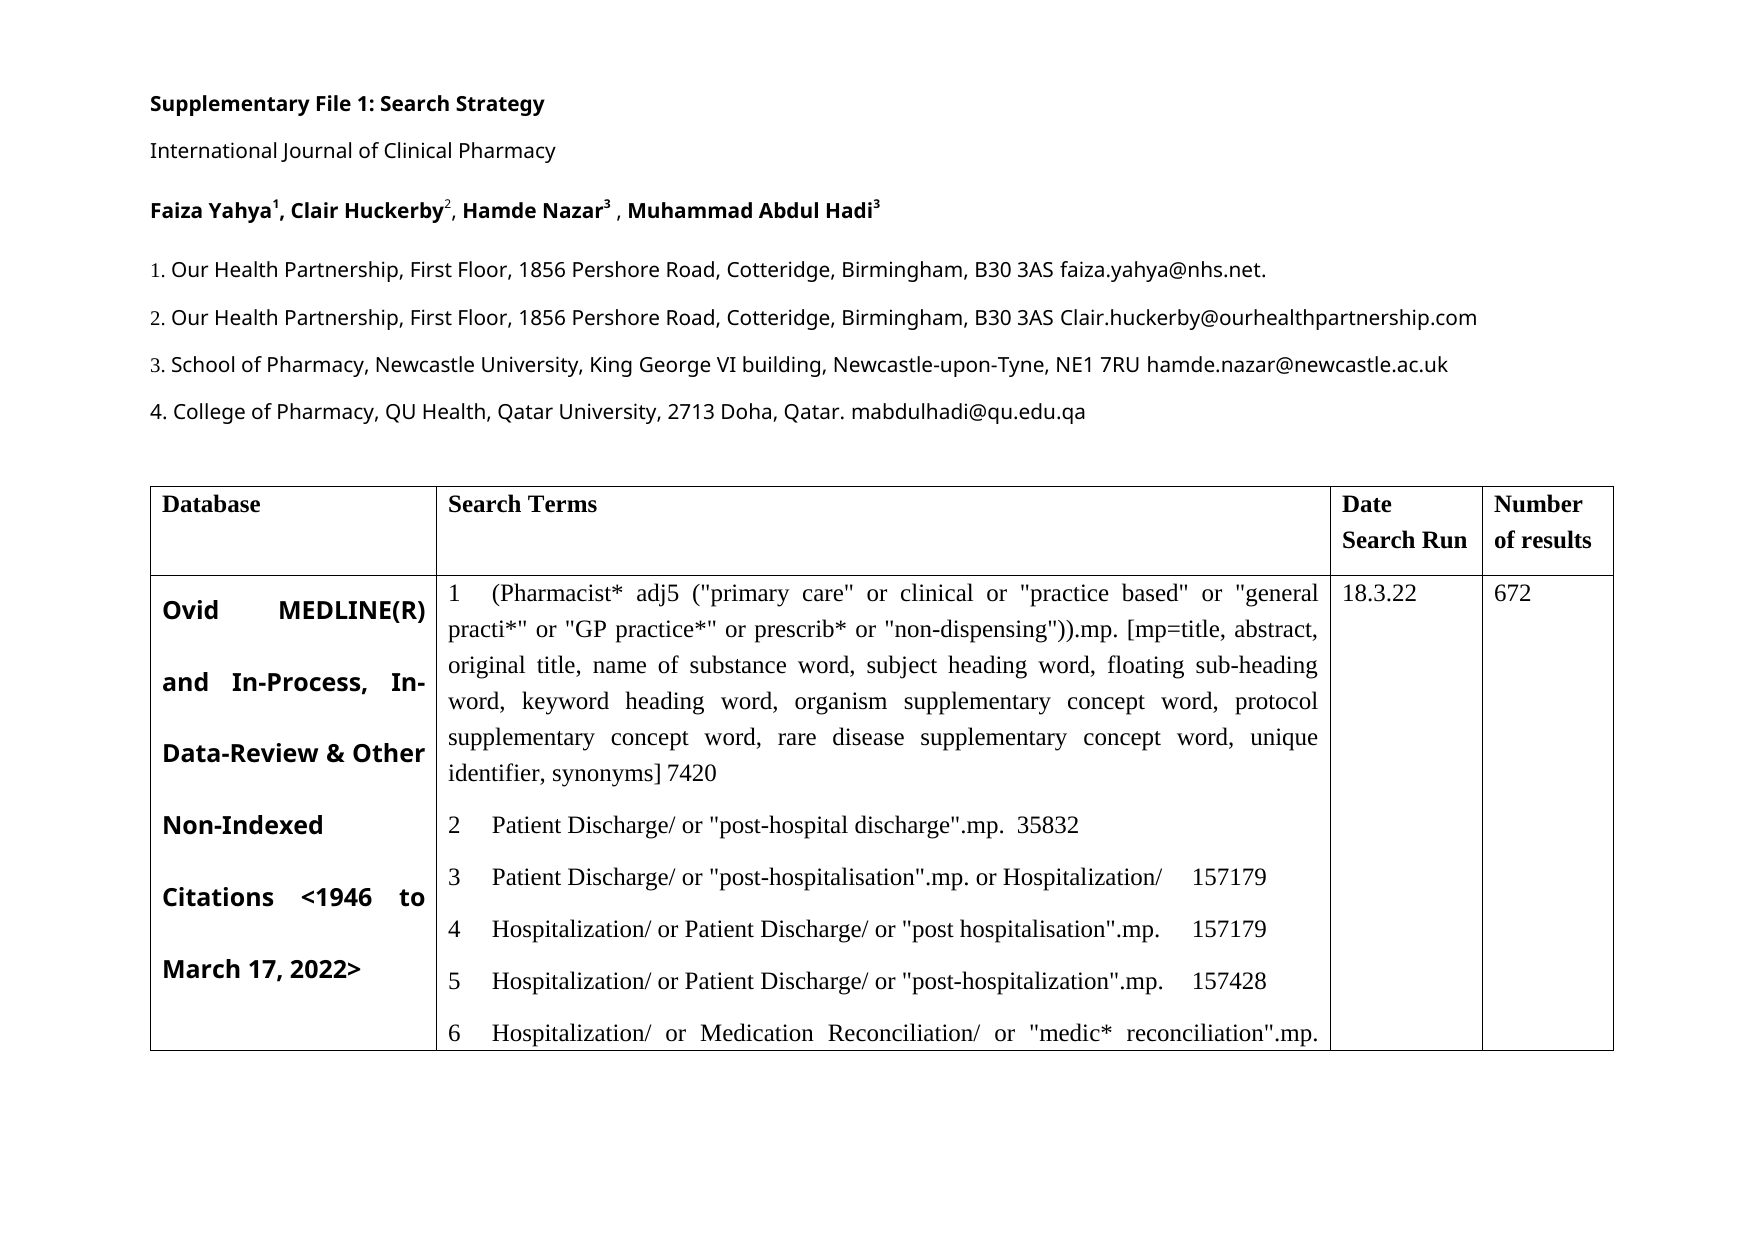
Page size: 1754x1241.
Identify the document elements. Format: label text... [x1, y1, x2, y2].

table_header Number of results [1483, 487, 1613, 575]
table_header Database [151, 487, 436, 575]
table_cell Ovid MEDLINE(R) and In-Process, In-Data-Review & Other Non-Indexed Citations <1946 to March 17, 2022> [151, 576, 436, 1049]
table_header Date Search Run [1331, 487, 1482, 575]
table_cell 672 [1483, 576, 1613, 1049]
table_cell 18.3.22 [1331, 576, 1482, 1049]
table_cell 1 (Pharmacist* adj5 ("primary care" or clinical or "practice based" or "general practi*" or "GP practice*" or prescrib* or "non-dispensing")).mp. [mp=title, abstract, original title, name of substance word, subject heading word, floating sub-heading word, keyword heading word, organism supplementary concept word, protocol supplementary concept word, rare disease supplementary concept word, unique identifier, synonyms] 7420 2 Patient Discharge/ or "post-hospital discharge".mp. 35832 3 Patient Discharge/ or "post-hospitalisation".mp. or Hospitalization/ 157179 4 Hospitalization/ or Patient Discharge/ or "post hospitalisation".mp. 157179 5 Hospitalization/ or Patient Discharge/ or "post-hospitalization".mp. 157428 6 Hospitalization/ or Medication Reconciliation/ or "medic* reconciliation".mp. 127984 7 Patient Transfer/ or "transfer of care".mp. 9853 8 Patient Discharge/ or "Continuity of Patient Care"/ or Patient Transfer/ or Transitional Care/ or "care transition*".mp. 63266 9 "TCAM".mp. 177 10 2 or 3 or 4 or 5 or 6 or 7 or 8 or 9 186087 11 1 and 10 693 12 limit 11 to english language 672 [437, 576, 1330, 1049]
table_header Search Terms [437, 487, 1330, 575]
